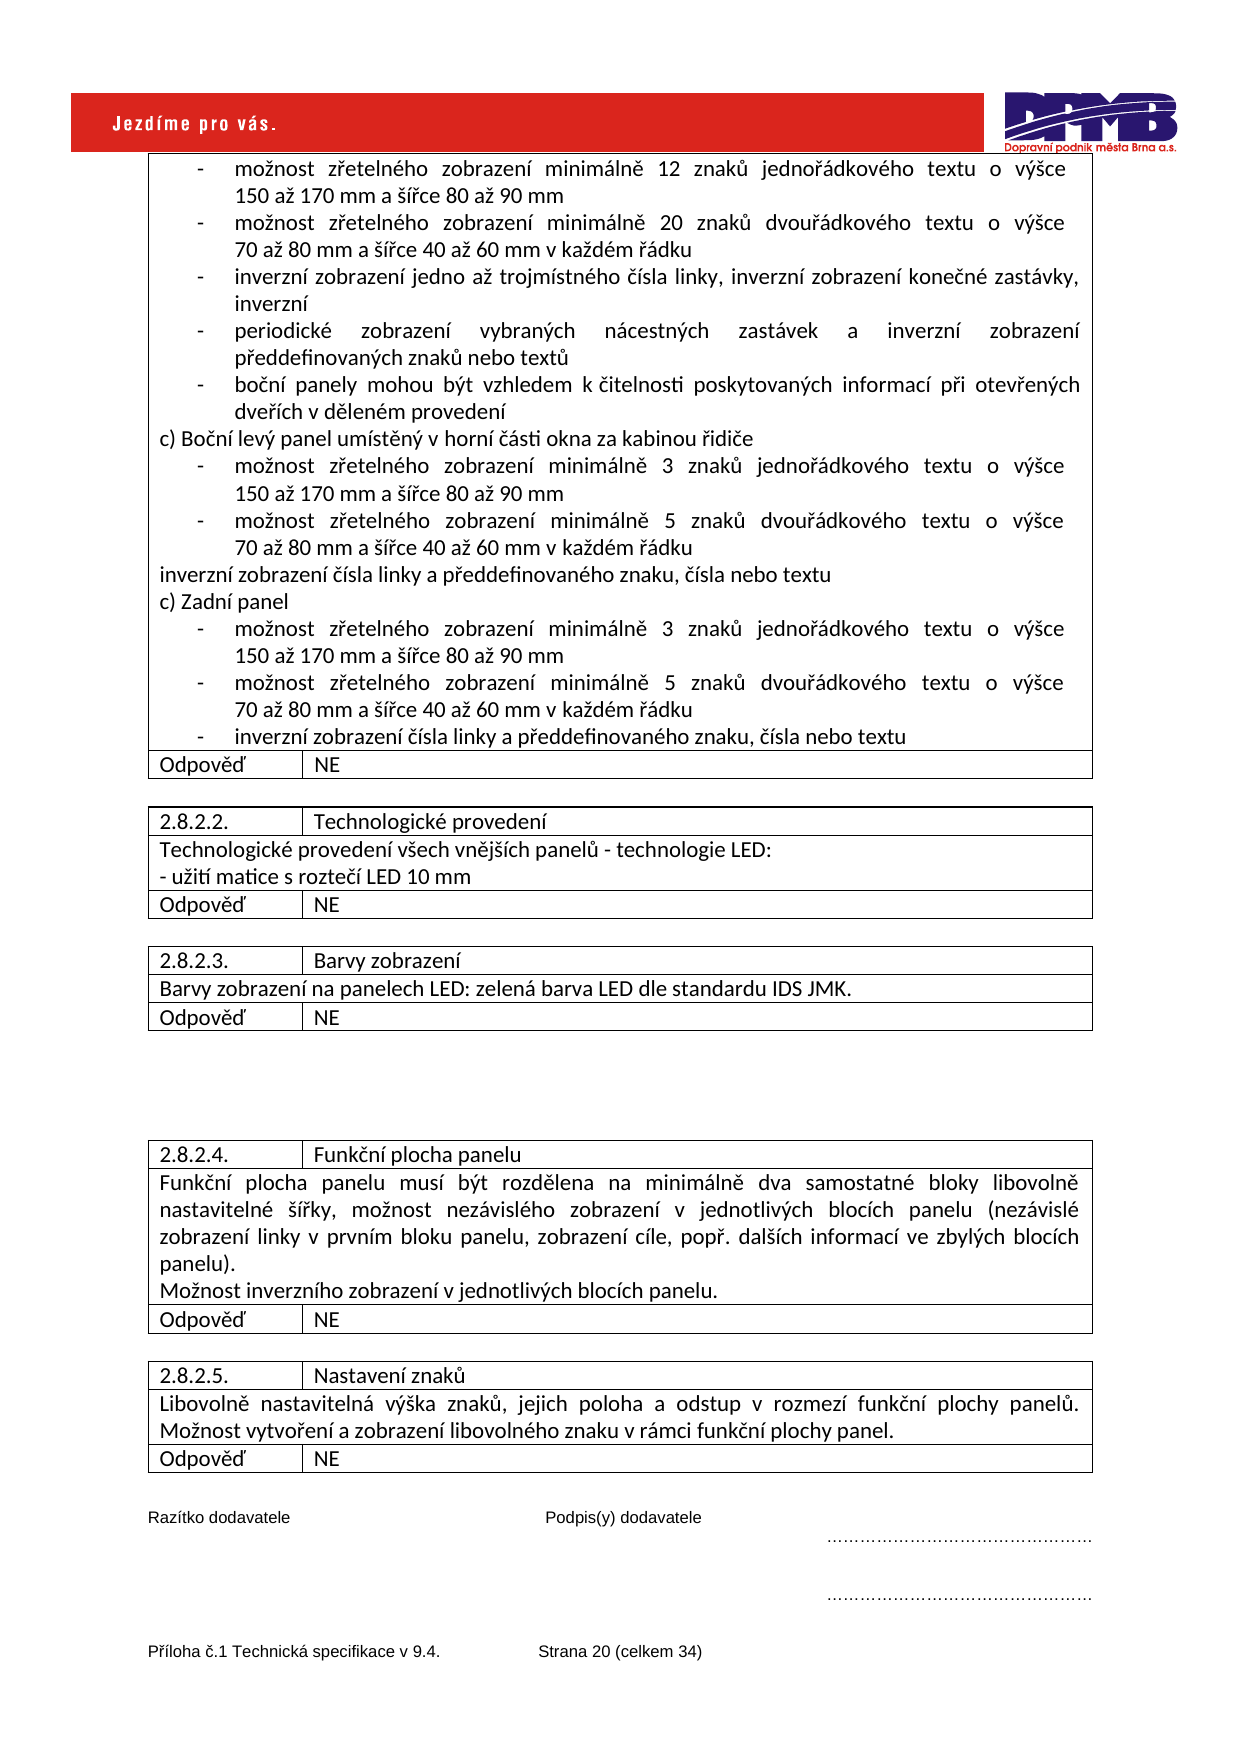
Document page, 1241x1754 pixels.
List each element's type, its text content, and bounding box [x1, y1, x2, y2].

table_cell NE [303, 1305, 1092, 1332]
table_cell NE [303, 1445, 1092, 1472]
table_header 2.8.2.4. [149, 1141, 302, 1168]
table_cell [149, 154, 1092, 750]
table_cell NE [303, 751, 1092, 778]
table_cell Odpověď [149, 1445, 302, 1472]
table_cell Odpověď [149, 751, 302, 778]
table_header Barvy zobrazení [303, 947, 1092, 974]
table_header 2.8.2.3. [149, 947, 302, 974]
table_header Funkční plocha panelu [303, 1141, 1092, 1168]
table_cell Odpověď [149, 891, 302, 918]
table_header 2.8.2.5. [149, 1362, 302, 1389]
table_cell Odpověď [149, 1305, 302, 1332]
table_cell Odpověď [149, 1003, 302, 1030]
table_cell Barvy zobrazení na panelech LED: zelená barva LED dle standardu IDS JMK. [149, 975, 1092, 1002]
table_header 2.8.2.2. [149, 808, 302, 834]
table_header Technologické provedení [303, 808, 1092, 834]
table_cell NE [303, 1003, 1092, 1030]
table_header Nastavení znaků [303, 1362, 1092, 1389]
table_cell Libovolně nastavitelná výška znaků, jejich poloha a odstup v rozmezí funkční plochy panelů. Možnost vytvoření a zobrazení libovolného znaku v rámci funkční plochy panel. [149, 1390, 1092, 1444]
table_cell NE [303, 891, 1092, 918]
table_cell Funkční plocha panelu musí být rozdělena na minimálně dva samostatné bloky libovolně nastavitelné šířky, možnost nezávislého zobrazení v jednotlivých blocích panelu (nezávislé zobrazení linky v prvním bloku panelu, zobrazení cíle, popř. dalších informací ve zbylých blocích panelu). Možnost inverzního zobrazení v jednotlivých blocích panelu. [149, 1169, 1092, 1304]
table_cell Technologické provedení všech vnějších panelů - technologie LED: - užití matice s roztečí LED 10 mm [149, 836, 1092, 890]
